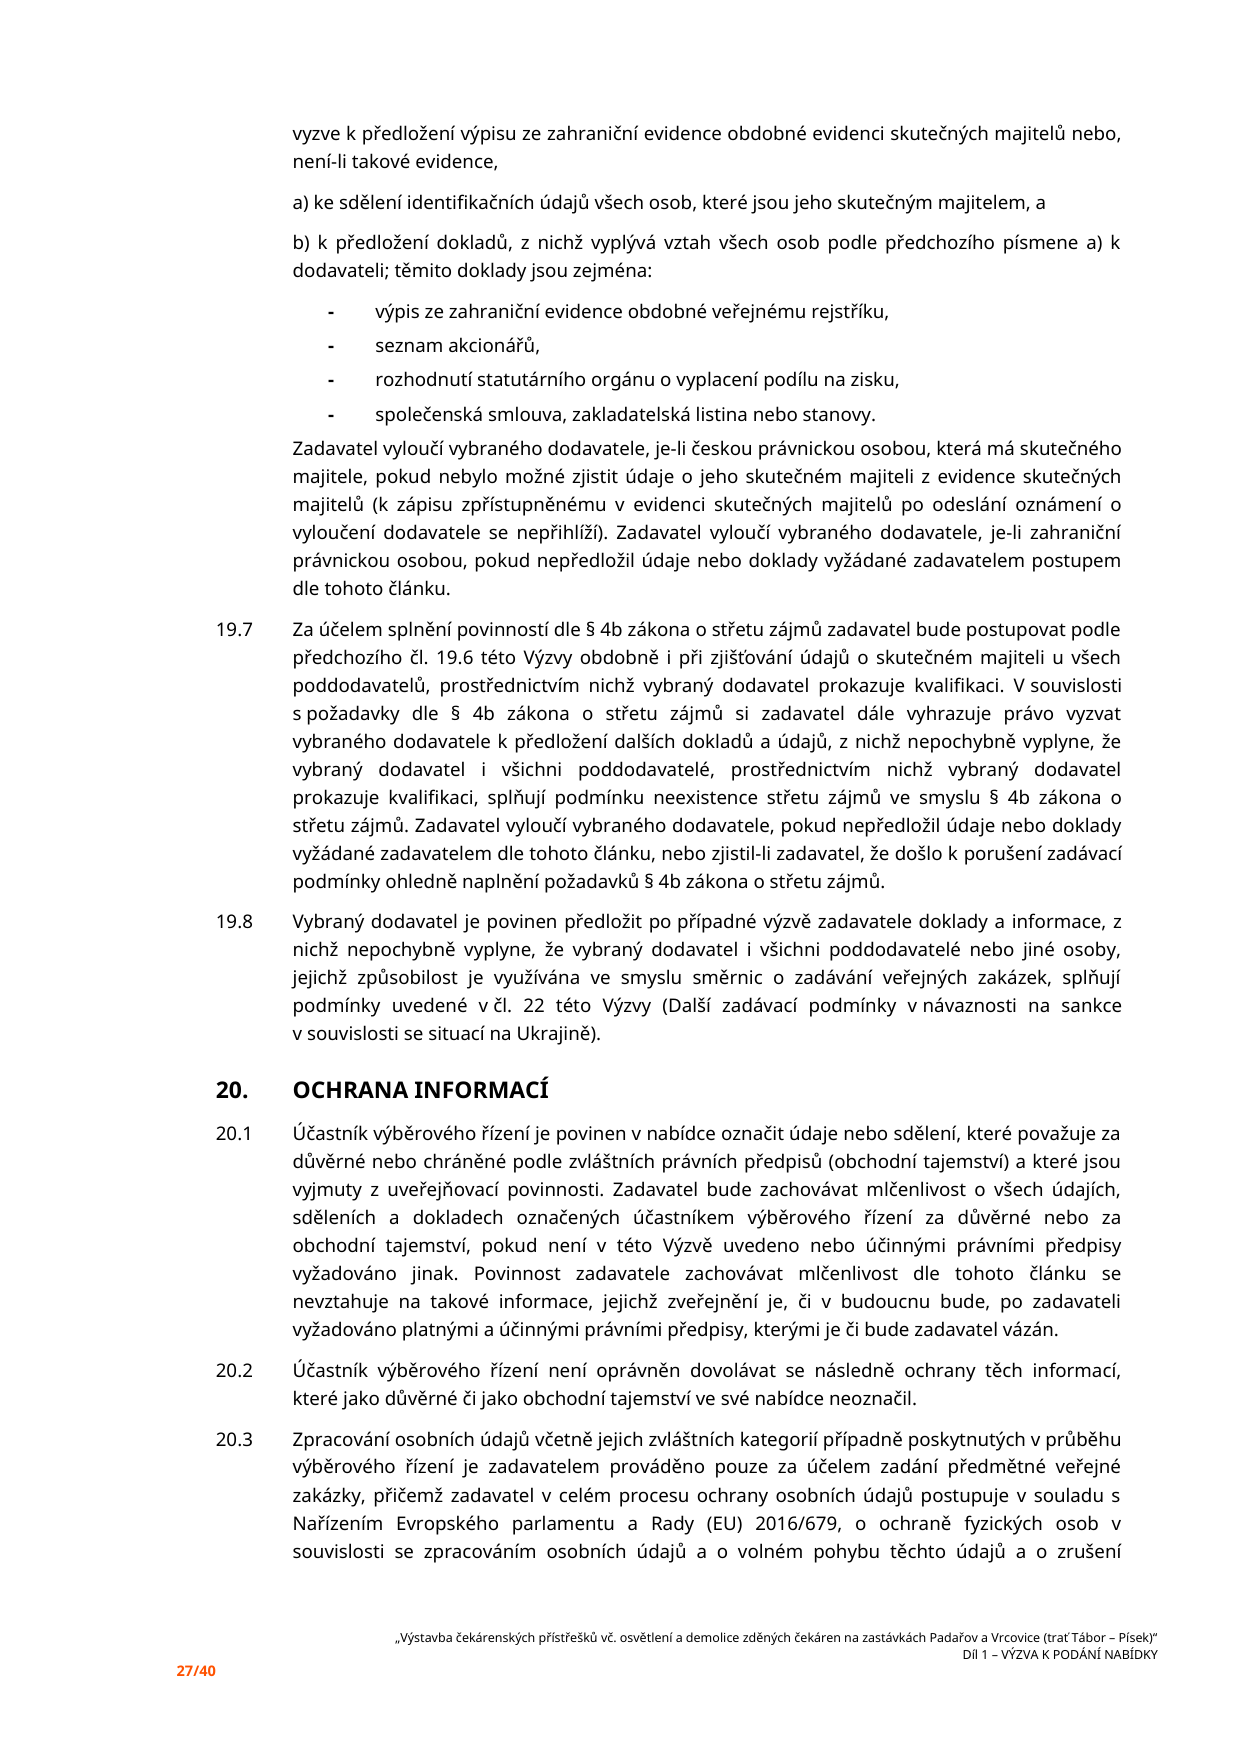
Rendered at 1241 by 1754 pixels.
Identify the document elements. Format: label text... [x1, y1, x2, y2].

text Vybraný dodavatel je povinen předložit po případné výzvě zadavatele doklady a informace, z nichž nepochybně vyplyne, že vybraný dodavatel i všichni poddodavatelé nebo jiné osoby, jejichž způsobilost je využívána ve smyslu směrnic o zadávání veřejných zakázek, splňují podmínky uvedené v čl. 22 této Výzvy (Další zadávací podmínky v návaznosti na sankce v souvislosti se situací na Ukrajině). [216, 909, 1122, 1046]
text rozhodnutí statutárního orgánu o vyplacení podílu na zisku, [328, 367, 1122, 392]
text b) k předložení dokladů, z nichž vyplývá vztah všech osob podle předchozího písmene a) k dodavateli; těmito doklady jsou zejména: [292, 230, 1122, 283]
text společenská smlouva, zakladatelská listina nebo stanovy. [328, 401, 1122, 427]
text OCHRANA INFORMACÍ [216, 1074, 1122, 1105]
text Zadavatel vyloučí vybraného dodavatele, je-li českou právnickou osobou, která má skutečného majitele, pokud nebylo možné zjistit údaje o jeho skutečném majiteli z evidence skutečných majitelů (k zápisu zpřístupněnému v evidenci skutečných majitelů po odeslání oznámení o vyloučení dodavatele se nepřihlíží). Zadavatel vyloučí vybraného dodavatele, je-li zahraniční právnickou osobou, pokud nepředložil údaje nebo doklady vyžádané zadavatelem postupem dle tohoto článku. [292, 435, 1122, 601]
text Účastník výběrového řízení je povinen v nabídce označit údaje nebo sdělení, které považuje za důvěrné nebo chráněné podle zvláštních právních předpisů (obchodní tajemství) a které jsou vyjmuty z uveřejňovací povinnosti. Zadavatel bude zachovávat mlčenlivost o všech údajích, sděleních a dokladech označených účastníkem výběrového řízení za důvěrné nebo za obchodní tajemství, pokud není v této Výzvě uvedeno nebo účinnými právními předpisy vyžadováno jinak. Povinnost zadavatele zachovávat mlčenlivost dle tohoto článku se nevztahuje na takové informace, jejichž zveřejnění je, či v budoucnu bude, po zadavateli vyžadováno platnými a účinnými právními předpisy, kterými je či bude zadavatel vázán. [216, 1121, 1122, 1342]
text seznam akcionářů, [328, 332, 1122, 358]
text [216, 121, 1122, 174]
text Za účelem splnění povinností dle § 4b zákona o střetu zájmů zadavatel bude postupovat podle předchozího čl. 19.6 této Výzvy obdobně i při zjišťování údajů o skutečném majiteli u všech poddodavatelů, prostřednictvím nichž vybraný dodavatel prokazuje kvalifikaci. V souvislosti s požadavky dle § 4b zákona o střetu zájmů si zadavatel dále vyhrazuje právo vyzvat vybraného dodavatele k předložení dalších dokladů a údajů, z nichž nepochybně vyplyne, že vybraný dodavatel i všichni poddodavatelé, prostřednictvím nichž vybraný dodavatel prokazuje kvalifikaci, splňují podmínku neexistence střetu zájmů ve smyslu § 4b zákona o střetu zájmů. Zadavatel vyloučí vybraného dodavatele, pokud nepředložil údaje nebo doklady vyžádané zadavatelem dle tohoto článku, nebo zjistil-li zadavatel, že došlo k porušení zadávací podmínky ohledně naplnění požadavků § 4b zákona o střetu zájmů. [216, 616, 1122, 894]
text výpis ze zahraniční evidence obdobné veřejnému rejstříku, [328, 298, 1122, 324]
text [216, 1426, 1122, 1563]
text Účastník výběrového řízení není oprávněn dovolávat se následně ochrany těch informací, které jako důvěrné či jako obchodní tajemství ve své nabídce neoznačil. [216, 1357, 1122, 1411]
text a) ke sdělení identifikačních údajů všech osob, které jsou jeho skutečným majitelem, a [292, 189, 1122, 215]
